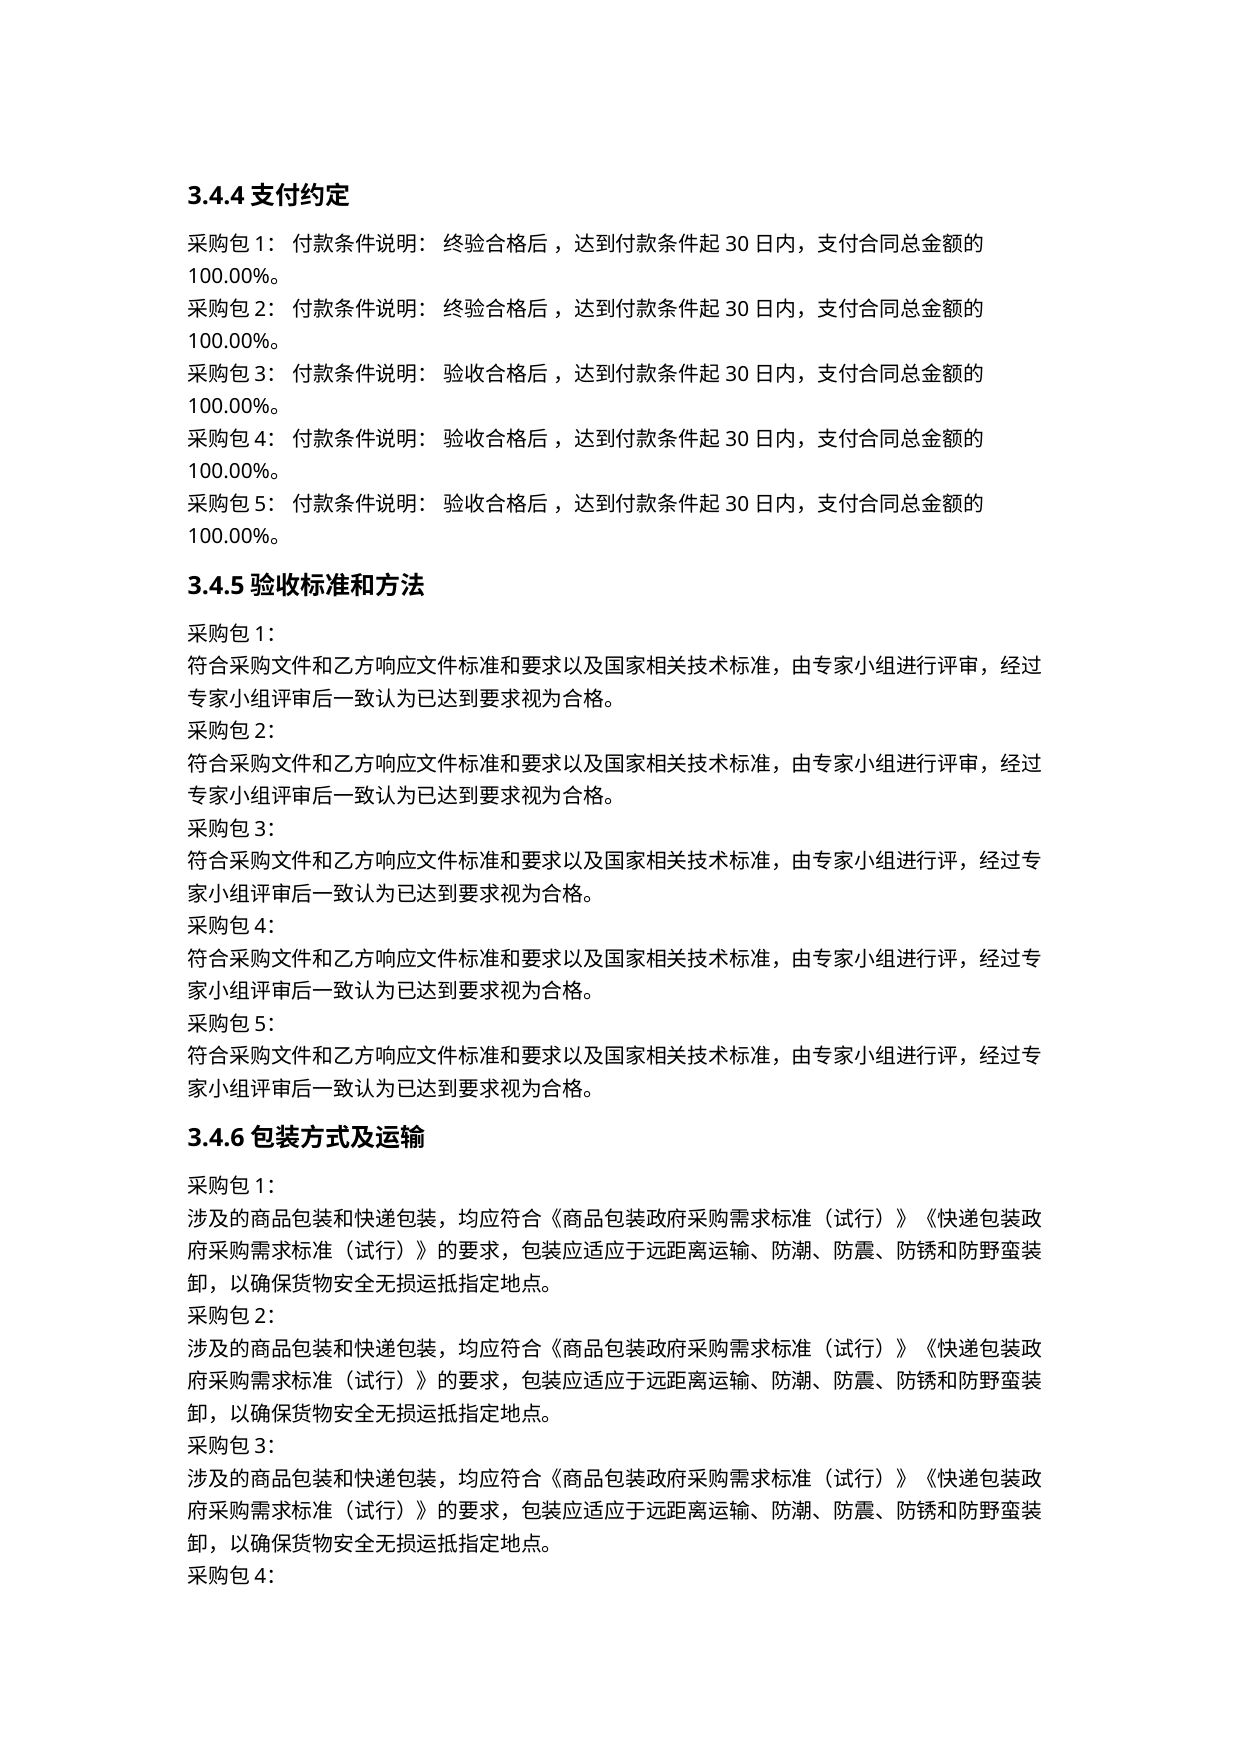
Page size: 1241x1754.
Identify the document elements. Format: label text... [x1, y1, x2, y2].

text 采购包1： 付款条件说明： 终验合格后 ，达到付款条件起 30 日内，支付合同总金额的 100.00%。 [187, 227, 1053, 292]
text 采购包4： 付款条件说明： 验收合格后 ，达到付款条件起 30 日内，支付合同总金额的 100.00%。 [187, 422, 1053, 487]
text 采购包3： 付款条件说明： 验收合格后 ，达到付款条件起 30 日内，支付合同总金额的 100.00%。 [187, 357, 1053, 422]
text 采购包5： [187, 1007, 1053, 1039]
text 采购包3： [187, 812, 1053, 844]
text 3.4.4支付约定 [187, 162, 1053, 227]
text 符合采购文件和乙方响应文件标准和要求以及国家相关技术标准，由专家小组进行评，经过专家小组评审后一致认为已达到要求视为合格。 [187, 1039, 1053, 1104]
text 采购包4： [187, 909, 1053, 942]
text 采购包2： [187, 1299, 1053, 1332]
text 采购包3： [187, 1429, 1053, 1462]
text 采购包4： [187, 1559, 1053, 1592]
text 符合采购文件和乙方响应文件标准和要求以及国家相关技术标准，由专家小组进行评审，经过专家小组评审后一致认为已达到要求视为合格。 [187, 747, 1053, 812]
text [187, 1332, 1053, 1429]
text 采购包1： [187, 617, 1053, 649]
text 采购包5： 付款条件说明： 验收合格后 ，达到付款条件起 30 日内，支付合同总金额的 100.00%。 [187, 487, 1053, 552]
text 3.4.5验收标准和方法 [187, 552, 1053, 617]
text 符合采购文件和乙方响应文件标准和要求以及国家相关技术标准，由专家小组进行评，经过专家小组评审后一致认为已达到要求视为合格。 [187, 942, 1053, 1007]
text 符合采购文件和乙方响应文件标准和要求以及国家相关技术标准，由专家小组进行评审，经过专家小组评审后一致认为已达到要求视为合格。 [187, 649, 1053, 714]
text 符合采购文件和乙方响应文件标准和要求以及国家相关技术标准，由专家小组进行评，经过专家小组评审后一致认为已达到要求视为合格。 [187, 844, 1053, 909]
text 采购包2： 付款条件说明： 终验合格后 ，达到付款条件起 30 日内，支付合同总金额的 100.00%。 [187, 292, 1053, 357]
text 采购包2： [187, 714, 1053, 747]
text 涉及的商品包装和快递包装，均应符合《商品包装政府采购需求标准（试行）》《快递包装政府采购需求标准（试行）》的要求，包装应适应于远距离运输、防潮、防震、防锈和防野蛮装卸，以确保货物安全无损运抵指定地点。 [187, 1202, 1053, 1299]
text 3.4.6包装方式及运输 [187, 1104, 1053, 1169]
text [187, 1462, 1053, 1559]
text 采购包1： [187, 1169, 1053, 1202]
